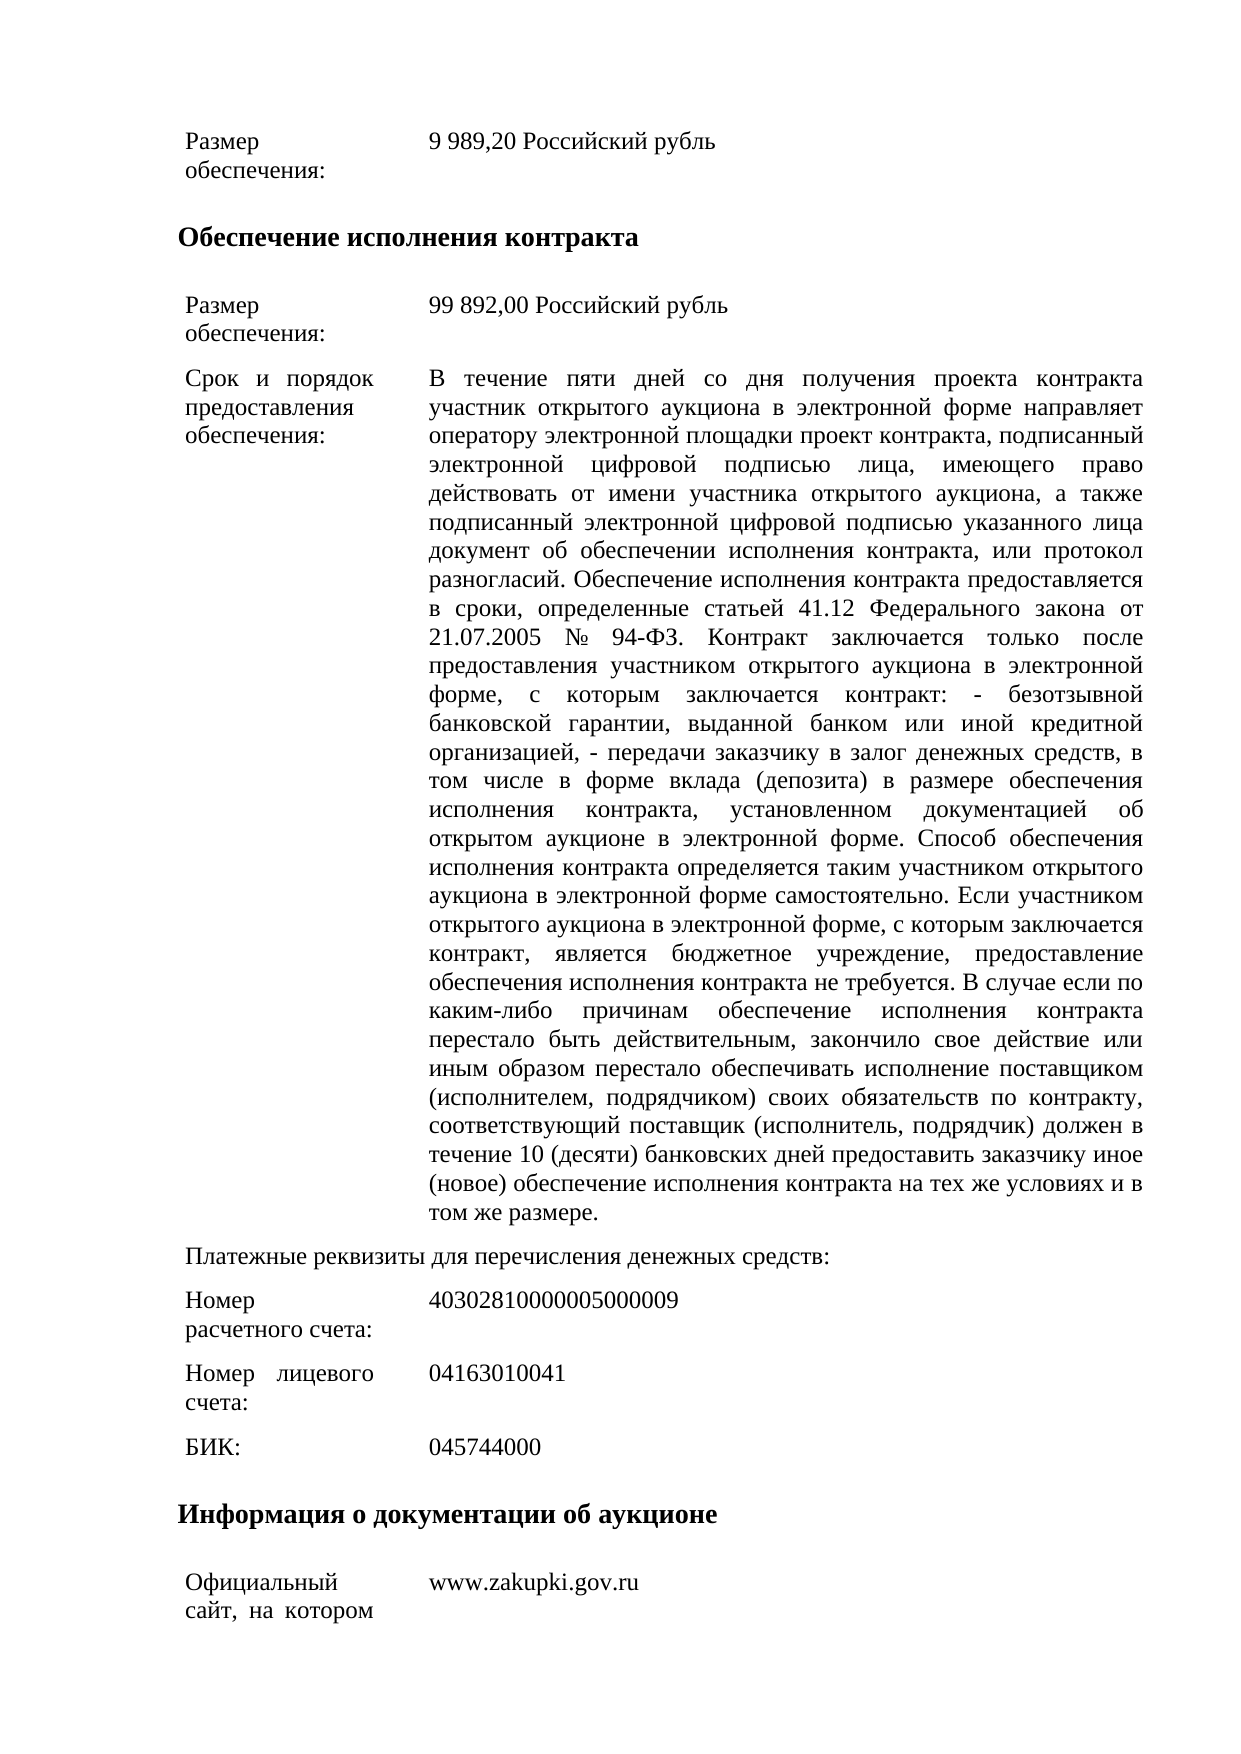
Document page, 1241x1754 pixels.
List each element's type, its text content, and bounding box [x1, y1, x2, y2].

table_header Размер обеспечения: [177, 282, 421, 355]
table_header Размер обеспечения: [177, 118, 421, 191]
table_cell 045744000 [421, 1424, 1152, 1468]
text Информация о документации об аукционе [177, 1497, 1152, 1530]
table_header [177, 1559, 421, 1632]
table_cell Срок и порядок предоставления обеспечения: [177, 355, 421, 1233]
table_header 99 892,00 Российский рубль [421, 282, 1152, 355]
text Обеспечение исполнения контракта [177, 220, 1152, 253]
table_cell 40302810000005000009 [421, 1278, 1152, 1351]
table_header 9 989,20 Российский рубль [421, 118, 1152, 191]
table_cell Платежные реквизиты для перечисления денежных средств: [177, 1233, 1152, 1278]
table_cell Номер расчетного счета: [177, 1278, 421, 1351]
table_cell БИК: [177, 1424, 421, 1468]
table_cell Номер лицевого счета: [177, 1351, 421, 1424]
table_header www.zakupki.gov.ru [421, 1559, 1152, 1632]
table_cell 04163010041 [421, 1351, 1152, 1424]
table_cell В течение пяти дней со дня получения проекта контракта участник открытого аукциона в электронной форме направляет оператору электронной площадки проект контракта, подписанный электронной цифровой подписью лица, имеющего право действовать от имени участника открытого аукциона, а также подписанный электронной цифровой подписью указанного лица документ об обеспечении исполнения контракта, или протокол разногласий. Обеспечение исполнения контракта предоставляется в сроки, определенные статьей 41.12 Федерального закона от 21.07.2005 № 94-ФЗ. Контракт заключается только после предоставления участником открытого аукциона в электронной форме, с которым заключается контракт: - безотзывной банковской гарантии, выданной банком или иной кредитной организацией, - передачи заказчику в залог денежных средств, в том числе в форме вклада (депозита) в размере обеспечения исполнения контракта, установленном документацией об открытом аукционе в электронной форме. Способ обеспечения исполнения контракта определяется таким участником открытого аукциона в электронной форме самостоятельно. Если участником открытого аукциона в электронной форме, с которым заключается контракт, является бюджетное учреждение, предоставление обеспечения исполнения контракта не требуется. В случае если по каким-либо причинам обеспечение исполнения контракта перестало быть действительным, закончило свое действие или иным образом перестало обеспечивать исполнение поставщиком (исполнителем, подрядчиком) своих обязательств по контракту, соответствующий поставщик (исполнитель, подрядчик) должен в течение 10 (десяти) банковских дней предоставить заказчику иное (новое) обеспечение исполнения контракта на тех же условиях и в том же размере. [421, 355, 1152, 1233]
